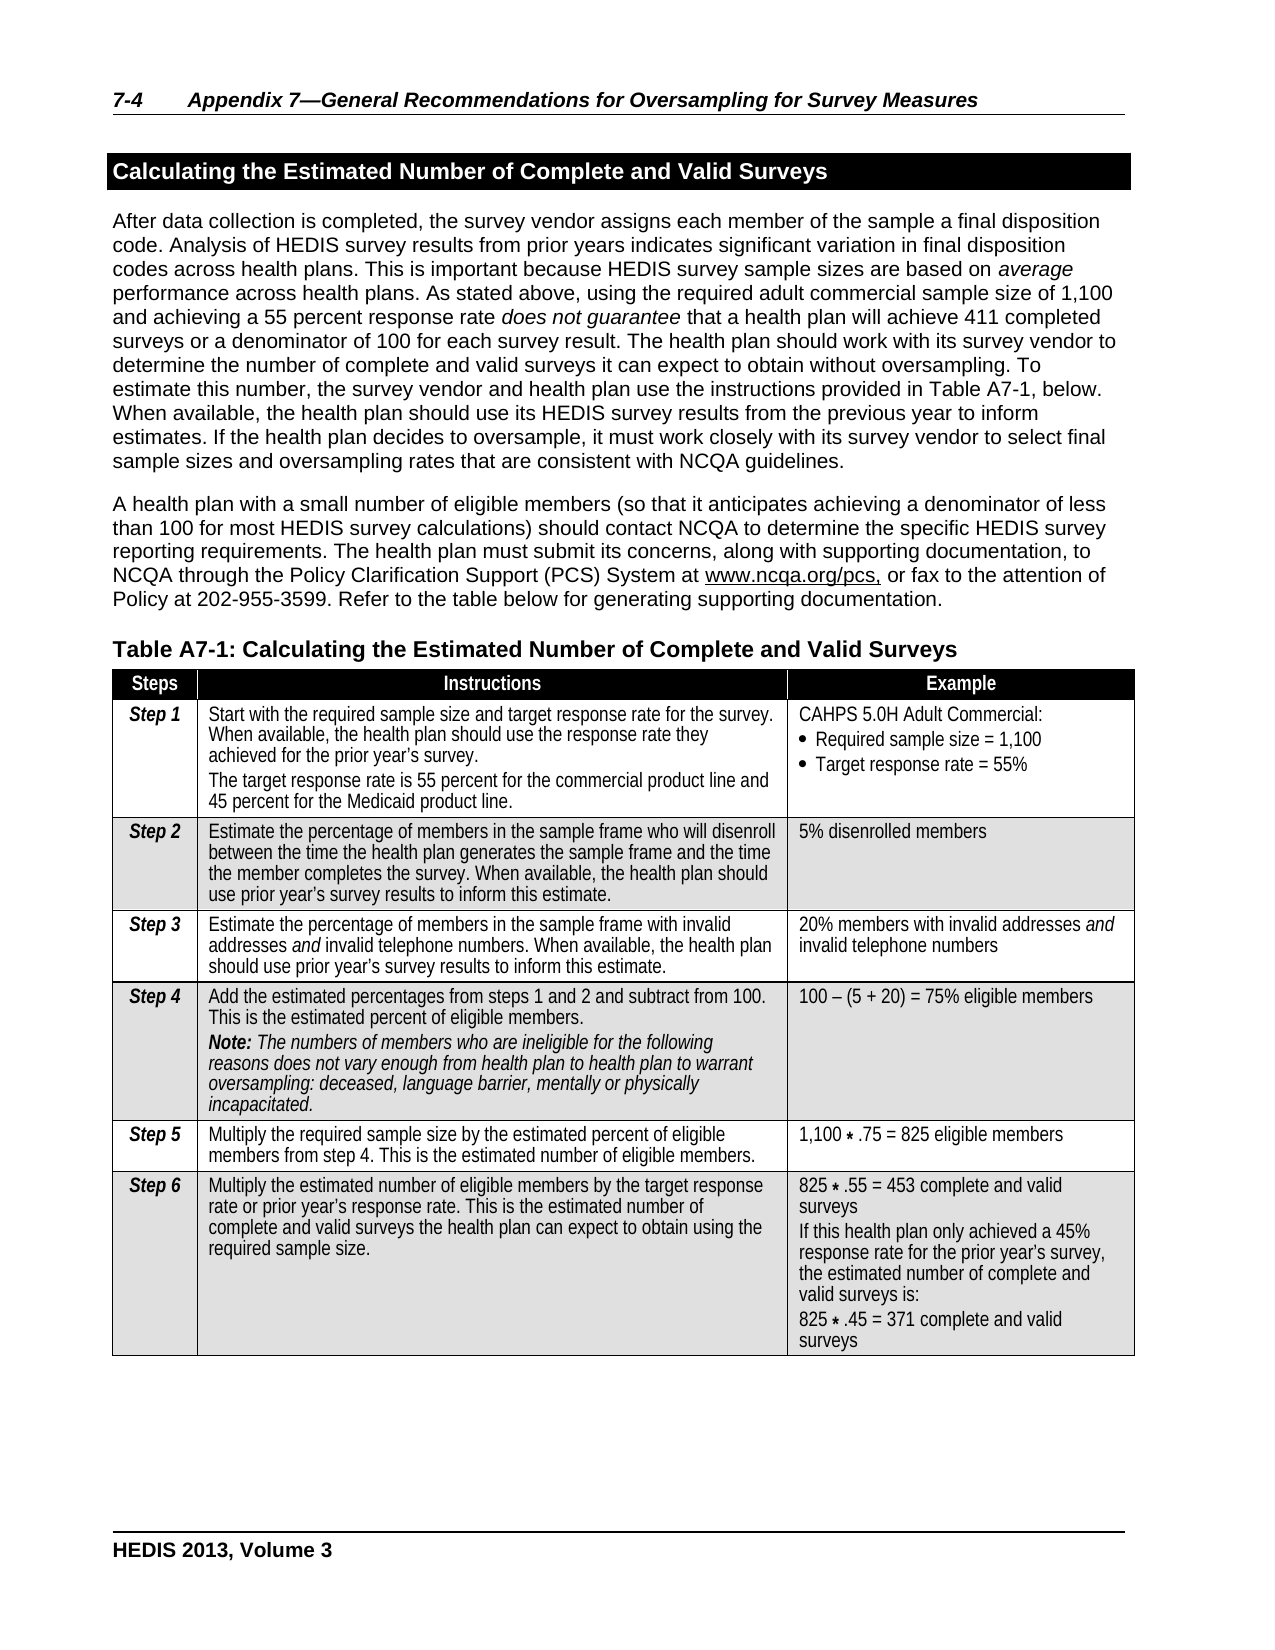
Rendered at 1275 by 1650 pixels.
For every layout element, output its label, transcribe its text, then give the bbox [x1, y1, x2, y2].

table_cell Step 3 [113, 911, 197, 981]
table_cell Add the estimated percentages from steps 1 and 2 and subtract from 100. This is the estimated percent of eligible members. Note: The numbers of members who are ineligible for the following reasons does not vary enough from health plan to health plan to warrant oversampling: deceased, language barrier, mentally or physically incapacitated. [198, 983, 787, 1120]
text Calculating the Estimated Number of Complete and Valid Surveys [108, 154, 1129, 189]
table_header Example [788, 670, 1134, 699]
table_cell Start with the required sample size and target response rate for the survey. When available, the health plan should use the response rate they achieved for the prior year’s survey. The target response rate is 55 percent for the commercial product line and 45 percent for the Medicaid product line. [198, 700, 787, 817]
table_cell Step 6 [113, 1172, 197, 1355]
table_cell 825 * .55 = 453 complete and valid surveys If this health plan only achieved a 45% response rate for the prior year’s survey, the estimated number of complete and valid surveys is: 825 * .45 = 371 complete and valid surveys [788, 1172, 1134, 1355]
text A health plan with a small number of eligible members (so that it anticipates achieving a denominator of less than 100 for most HEDIS survey calculations) should contact NCQA to determine the specific HEDIS survey reporting requirements. The health plan must submit its concerns, along with supporting documentation, to NCQA through the Policy Clarification Support (PCS) System at www.ncqa.org/pcs, or fax to the attention of Policy at 202-955-3599. Refer to the table below for generating supporting documentation. [112, 491, 1125, 611]
table_cell 100 – (5 + 20) = 75% eligible members [788, 983, 1134, 1120]
table_cell Estimate the percentage of members in the sample frame with invalid addresses and invalid telephone numbers. When available, the health plan should use prior year’s survey results to inform this estimate. [198, 911, 787, 981]
table_cell Step 5 [113, 1121, 197, 1171]
table_cell Multiply the required sample size by the estimated percent of eligible members from step 4. This is the estimated number of eligible members. [198, 1121, 787, 1171]
table_cell Multiply the estimated number of eligible members by the target response rate or prior year’s response rate. This is the estimated number of complete and valid surveys the health plan can expect to obtain using the required sample size. [198, 1172, 787, 1355]
table_cell Step 4 [113, 983, 197, 1120]
table_cell 20% members with invalid addresses and invalid telephone numbers [788, 911, 1134, 981]
table_header Steps [113, 670, 197, 699]
table_cell Step 2 [113, 818, 197, 909]
table_cell Step 1 [113, 700, 197, 817]
text After data collection is completed, the survey vendor assigns each member of the sample a final disposition code. Analysis of HEDIS survey results from prior years indicates significant variation in final disposition codes across health plans. This is important because HEDIS survey sample sizes are based on average performance across health plans. As stated above, using the required adult commercial sample size of 1,100 and achieving a 55 percent response rate does not guarantee that a health plan will achieve 411 completed surveys or a denominator of 100 for each survey result. The health plan should work with its survey vendor to determine the number of complete and valid surveys it can expect to obtain without oversampling. To estimate this number, the survey vendor and health plan use the instructions provided in Table A7-1, below. When available, the health plan should use its HEDIS survey results from the previous year to inform estimates. If the health plan decides to oversample, it must work closely with its survey vendor to select final sample sizes and oversampling rates that are consistent with NCQA guidelines. [112, 209, 1125, 473]
table_cell 5% disenrolled members [788, 818, 1134, 909]
table_cell CAHPS 5.0H Adult Commercial: Required sample size = 1,100 Target response rate = 55% [788, 700, 1134, 817]
table_header Instructions [198, 670, 787, 699]
subtitle Table A7-1: Calculating the Estimated Number of Complete and Valid Surveys [112, 636, 1125, 663]
table_cell Estimate the percentage of members in the sample frame who will disenroll between the time the health plan generates the sample frame and the time the member completes the survey. When available, the health plan should use prior year’s survey results to inform this estimate. [198, 818, 787, 909]
table_cell 1,100 * .75 = 825 eligible members [788, 1121, 1134, 1171]
